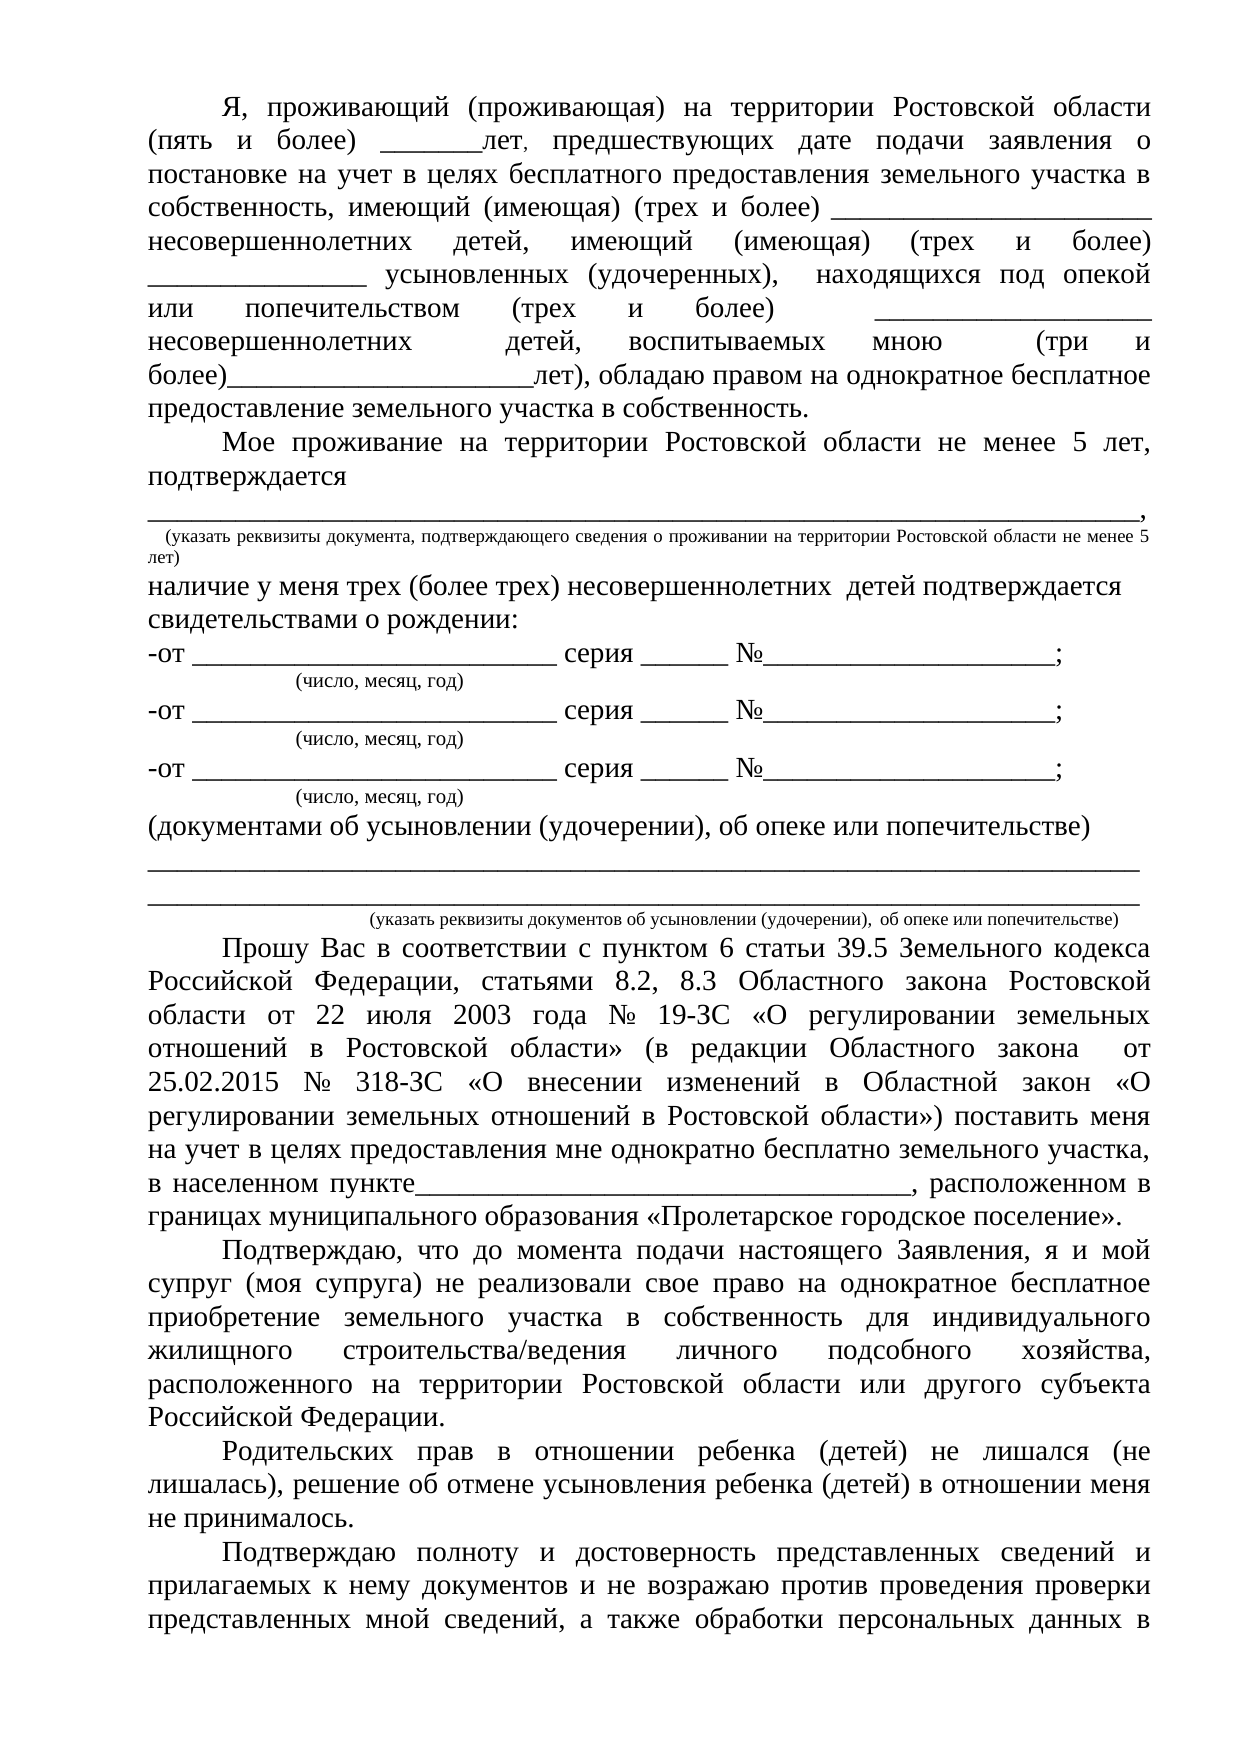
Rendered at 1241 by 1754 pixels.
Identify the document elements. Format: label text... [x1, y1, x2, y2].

text (число, месяц, год) [222, 726, 1152, 750]
text -от _________________________ серия ______ №____________________; [148, 750, 1152, 784]
text (указать реквизиты документа, подтверждающего сведения о проживании на территории Ростовской области не менее 5 лет) [148, 525, 1152, 568]
text -от _________________________ серия ______ №____________________; [148, 692, 1152, 726]
text Мое проживание на территории Ростовской области не менее 5 лет, подтверждается ____________________________________________________________________, [148, 424, 1152, 525]
text наличие у меня трех (более трех) несовершеннолетних детей подтверждается свидетельствами о рождении: [148, 568, 1152, 635]
text -от _________________________ серия ______ №____________________; [148, 635, 1152, 668]
text (число, месяц, год) [222, 668, 1152, 692]
text (число, месяц, год) [222, 784, 1152, 808]
text Подтверждаю, что до момента подачи настоящего Заявления, я и мой супруг (моя супруга) не реализовали свое право на однократное бесплатное приобретение земельного участка в собственность для индивидуального жилищного строительства/ведения личного подсобного хозяйства, расположенного на территории Ростовской области или другого субъекта Российской Федерации. [148, 1232, 1152, 1433]
text Родительских прав в отношении ребенка (детей) не лишался (не лишалась), решение об отмене усыновления ребенка (детей) в отношении меня не принималось. [148, 1433, 1152, 1534]
text ____________________________________________________________________ [148, 841, 1152, 875]
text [148, 1534, 1152, 1634]
text Я, проживающий (проживающая) на территории Ростовской области (пять и более) _______лет, предшествующих дате подачи заявления о постановке на учет в целях бесплатного предоставления земельного участка в собственность, имеющий (имеющая) (трех и более) ______________________ несовершеннолетних детей, имеющий (имеющая) (трех и более) _______________ усыновленных (удочеренных), находящихся под опекой или попечительством (трех и более) ___________________ несовершеннолетних детей, воспитываемых мною (три и более)_____________________лет), обладаю правом на однократное бесплатное предоставление земельного участка в собственность. [148, 89, 1152, 424]
text (указать реквизиты документов об усыновлении (удочерении), об опеке или попечительстве) [295, 908, 1152, 930]
text ____________________________________________________________________ [148, 875, 1152, 908]
text (документами об усыновлении (удочерении), об опеке или попечительстве) [148, 808, 1152, 841]
text Прошу Вас в соответствии с пунктом 6 статьи 39.5 Земельного кодекса Российской Федерации, статьями 8.2, 8.3 Областного закона Ростовской области от 22 июля 2003 года № 19-ЗС «О регулировании земельных отношений в Ростовской области» (в редакции Областного закона от 25.02.2015 № 318-ЗС «О внесении изменений в Областной закон «О регулировании земельных отношений в Ростовской области») поставить меня на учет в целях предоставления мне однократно бесплатно земельного участка, в населенном пункте__________________________________, расположенном в границах муниципального образования «Пролетарское городское поселение». [148, 930, 1152, 1232]
